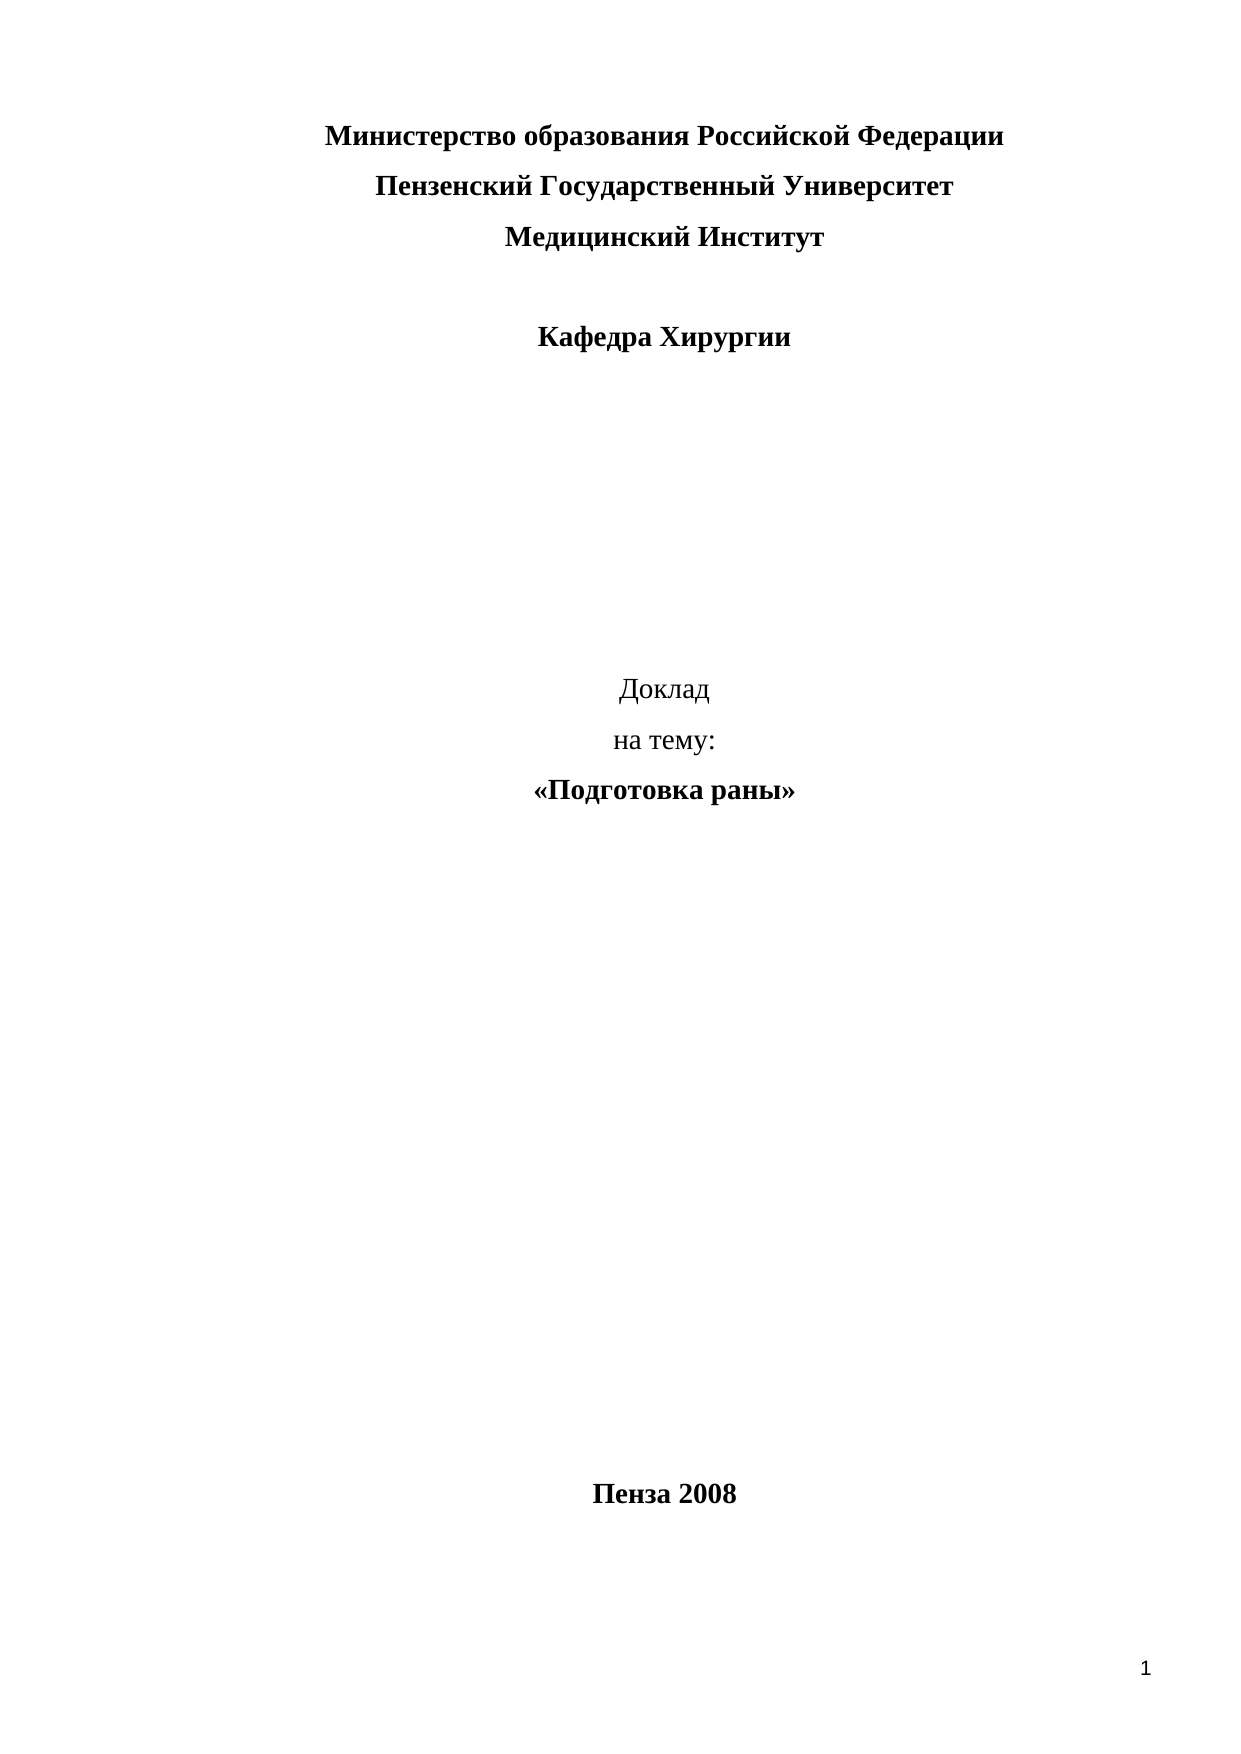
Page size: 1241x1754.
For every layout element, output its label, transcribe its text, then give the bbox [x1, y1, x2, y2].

text на тему: [177, 722, 1152, 755]
text «Подготовка раны» [177, 772, 1152, 806]
text Пензенский Государственный Университет [177, 168, 1152, 202]
text Министерство образования Российской Федерации [177, 118, 1152, 152]
text Кафедра Хирургии [177, 319, 1152, 353]
text Пенза 2008 [177, 1477, 1152, 1510]
text Медицинский Институт [177, 219, 1152, 252]
text Доклад [177, 672, 1152, 705]
